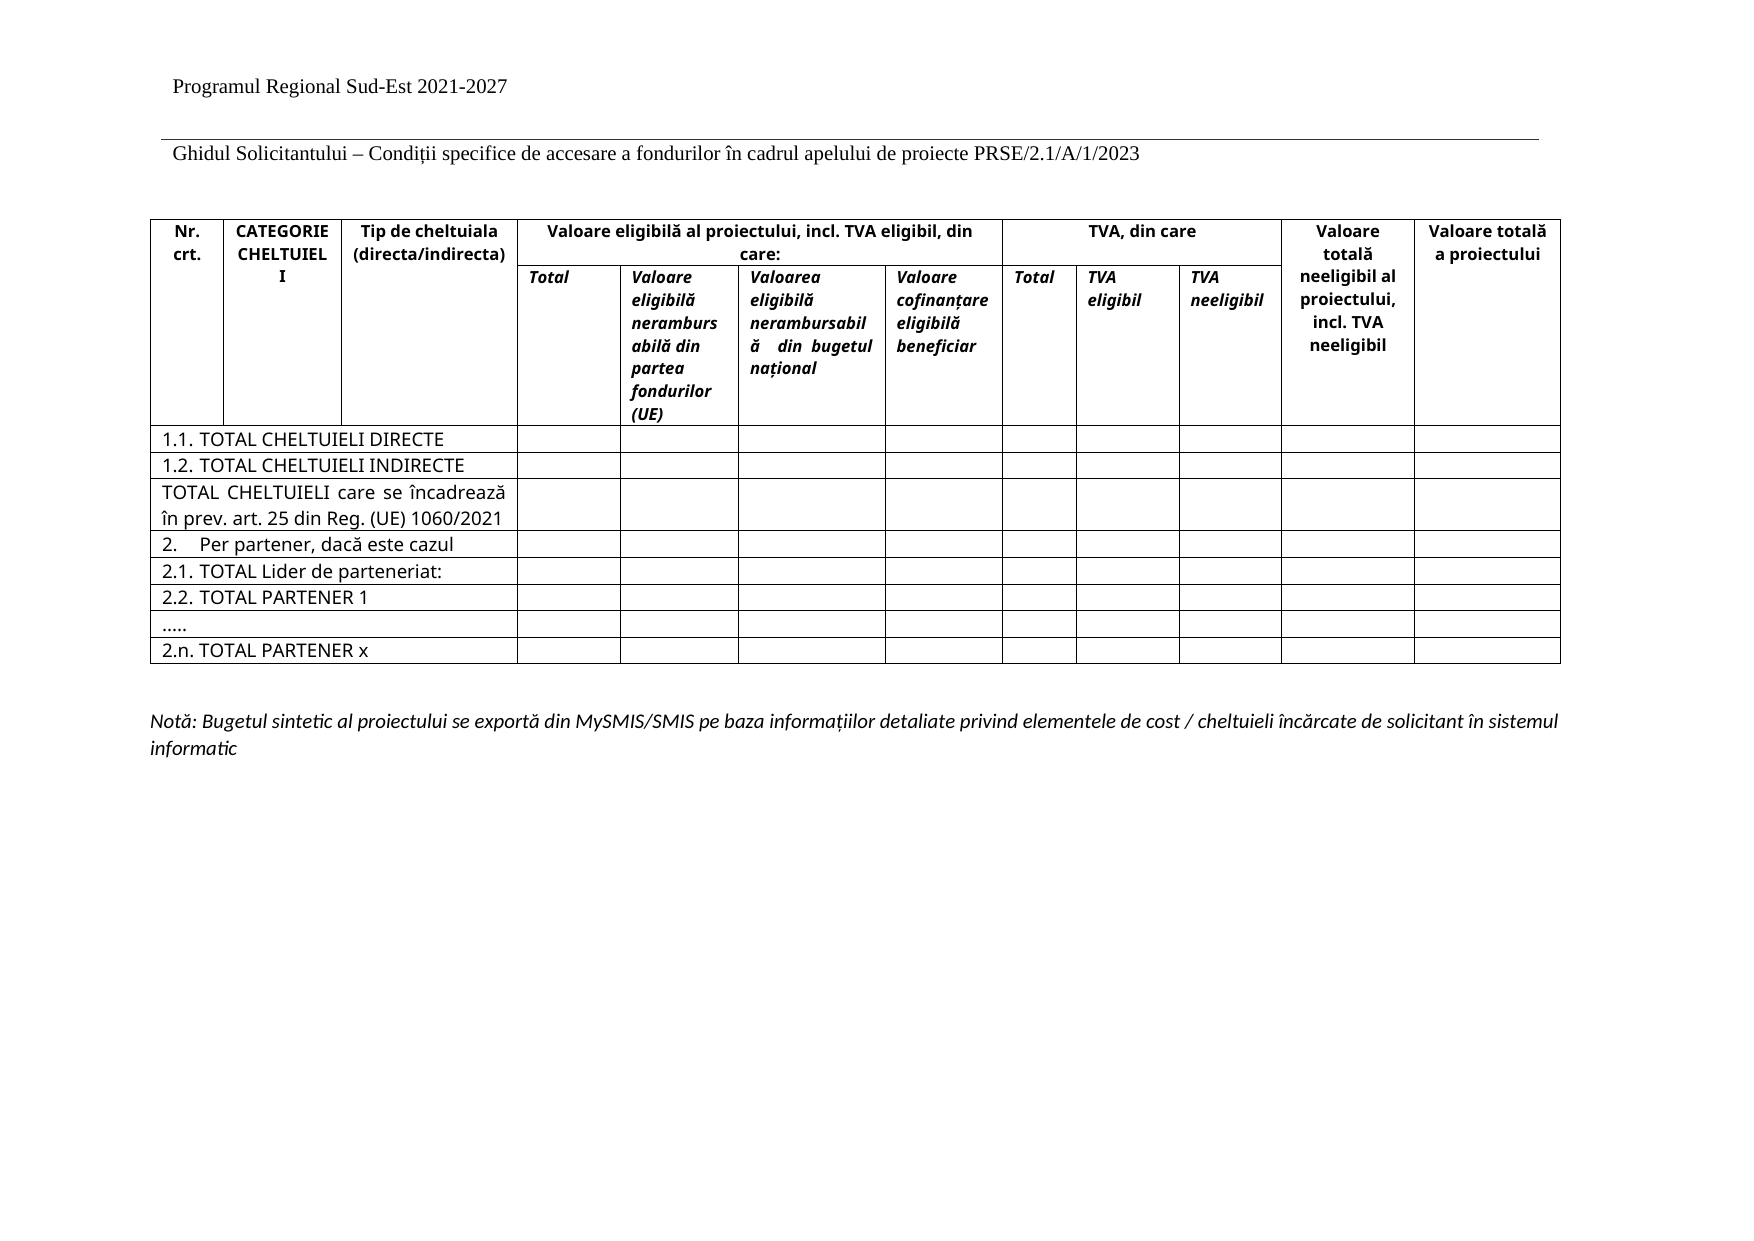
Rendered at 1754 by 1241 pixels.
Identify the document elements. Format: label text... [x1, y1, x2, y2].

table_cell [518, 558, 620, 583]
table_cell Valoare eligibilă nerambursabilă din partea fondurilor (UE) [621, 266, 738, 425]
table_cell [1282, 558, 1414, 583]
table_cell [1077, 453, 1179, 478]
table_cell [518, 531, 620, 557]
table_cell [886, 531, 1002, 557]
table_cell TOTAL Lider de parteneriat: [151, 558, 517, 583]
table_cell Per partener, dacă este cazul [151, 531, 517, 557]
table_cell [621, 558, 738, 583]
table_cell [621, 426, 738, 452]
text Notă: Bugetul sintetic al proiectului se exportă din MySMIS/SMIS pe baza informațiilor detaliate privind elementele de cost / cheltuieli încărcate de solicitant în sistemul informatic [150, 708, 1604, 761]
table_cell [1077, 426, 1179, 452]
table_cell [886, 638, 1002, 663]
table_cell [1003, 453, 1076, 478]
table_cell [621, 638, 738, 663]
table_cell [518, 453, 620, 478]
table_cell [1180, 585, 1281, 610]
table_cell [1003, 531, 1076, 557]
table_cell [1282, 531, 1414, 557]
table_header CATEGORIE CHELTUIELI [224, 220, 341, 425]
table_header Valoare totală a proiectului [1415, 220, 1560, 425]
table_cell [1282, 585, 1414, 610]
table_cell [1415, 453, 1560, 478]
table_cell [621, 585, 738, 610]
table_cell [1415, 426, 1560, 452]
table_cell [1077, 611, 1179, 637]
table_cell [1282, 638, 1414, 663]
table_cell [1180, 453, 1281, 478]
table_cell [1077, 531, 1179, 557]
table_cell [1077, 638, 1179, 663]
table_cell [1415, 558, 1560, 583]
table_cell Valoare cofinanțare eligibilă beneficiar [886, 266, 1002, 425]
table_cell [1180, 558, 1281, 583]
table_cell [1282, 426, 1414, 452]
table_cell TOTAL CHELTUIELI care se încadrează în prev. art. 25 din Reg. (UE) 1060/2021 [151, 479, 517, 530]
table_header Valoare totală neeligibil al proiectului, incl. TVA neeligibil [1282, 220, 1414, 425]
table_cell [739, 531, 885, 557]
table_cell [739, 638, 885, 663]
table_cell [1415, 638, 1560, 663]
table_cell [886, 426, 1002, 452]
table_cell [1003, 611, 1076, 637]
table_cell [1415, 611, 1560, 637]
table_cell [1077, 558, 1179, 583]
table_cell [518, 638, 620, 663]
table_cell [1415, 531, 1560, 557]
table_cell [886, 453, 1002, 478]
table_cell [1415, 585, 1560, 610]
table_header Tip de cheltuiala (directa/indirecta) [342, 220, 517, 425]
table_cell [621, 531, 738, 557]
table_cell [886, 611, 1002, 637]
table_cell [1415, 479, 1560, 530]
table_cell TOTAL CHELTUIELI DIRECTE [151, 426, 517, 452]
table_cell Valoarea eligibilă nerambursabilă din bugetul național [739, 266, 885, 425]
table_header TVA, din care [1003, 220, 1281, 265]
table_cell [518, 479, 620, 530]
table_cell [1077, 585, 1179, 610]
table_cell [621, 479, 738, 530]
table_cell TOTAL CHELTUIELI INDIRECTE [151, 453, 517, 478]
table_cell [739, 585, 885, 610]
table_cell [886, 479, 1002, 530]
table_cell [1282, 453, 1414, 478]
table_cell [1003, 558, 1076, 583]
table_cell [518, 426, 620, 452]
table_cell [1180, 531, 1281, 557]
table_cell [1003, 426, 1076, 452]
table_cell TVA eligibil [1077, 266, 1179, 425]
table_cell TOTAL PARTENER 1 [151, 585, 517, 610]
table_cell [886, 585, 1002, 610]
table_cell [739, 611, 885, 637]
table_cell [1180, 638, 1281, 663]
table_cell Total [518, 266, 620, 425]
table_cell [621, 611, 738, 637]
table_cell [1180, 426, 1281, 452]
table_cell [739, 558, 885, 583]
table_cell [739, 426, 885, 452]
table_cell [1180, 479, 1281, 530]
table_cell TVA neeligibil [1180, 266, 1281, 425]
table_cell [739, 453, 885, 478]
table_cell [886, 558, 1002, 583]
table_cell [1003, 638, 1076, 663]
table_cell ..... [151, 611, 517, 637]
table_cell [1282, 479, 1414, 530]
table_cell 2.n. TOTAL PARTENER x [151, 638, 517, 663]
table_cell [518, 611, 620, 637]
table_header Valoare eligibilă al proiectului, incl. TVA eligibil, din care: [518, 220, 1002, 265]
table_cell [739, 479, 885, 530]
table_cell [1077, 479, 1179, 530]
table_header Nr. crt. [151, 220, 223, 425]
table_cell [1282, 611, 1414, 637]
table_cell [621, 453, 738, 478]
table_cell [518, 585, 620, 610]
table_cell Total [1003, 266, 1076, 425]
table_cell [1003, 479, 1076, 530]
table_cell [1003, 585, 1076, 610]
table_cell [1180, 611, 1281, 637]
